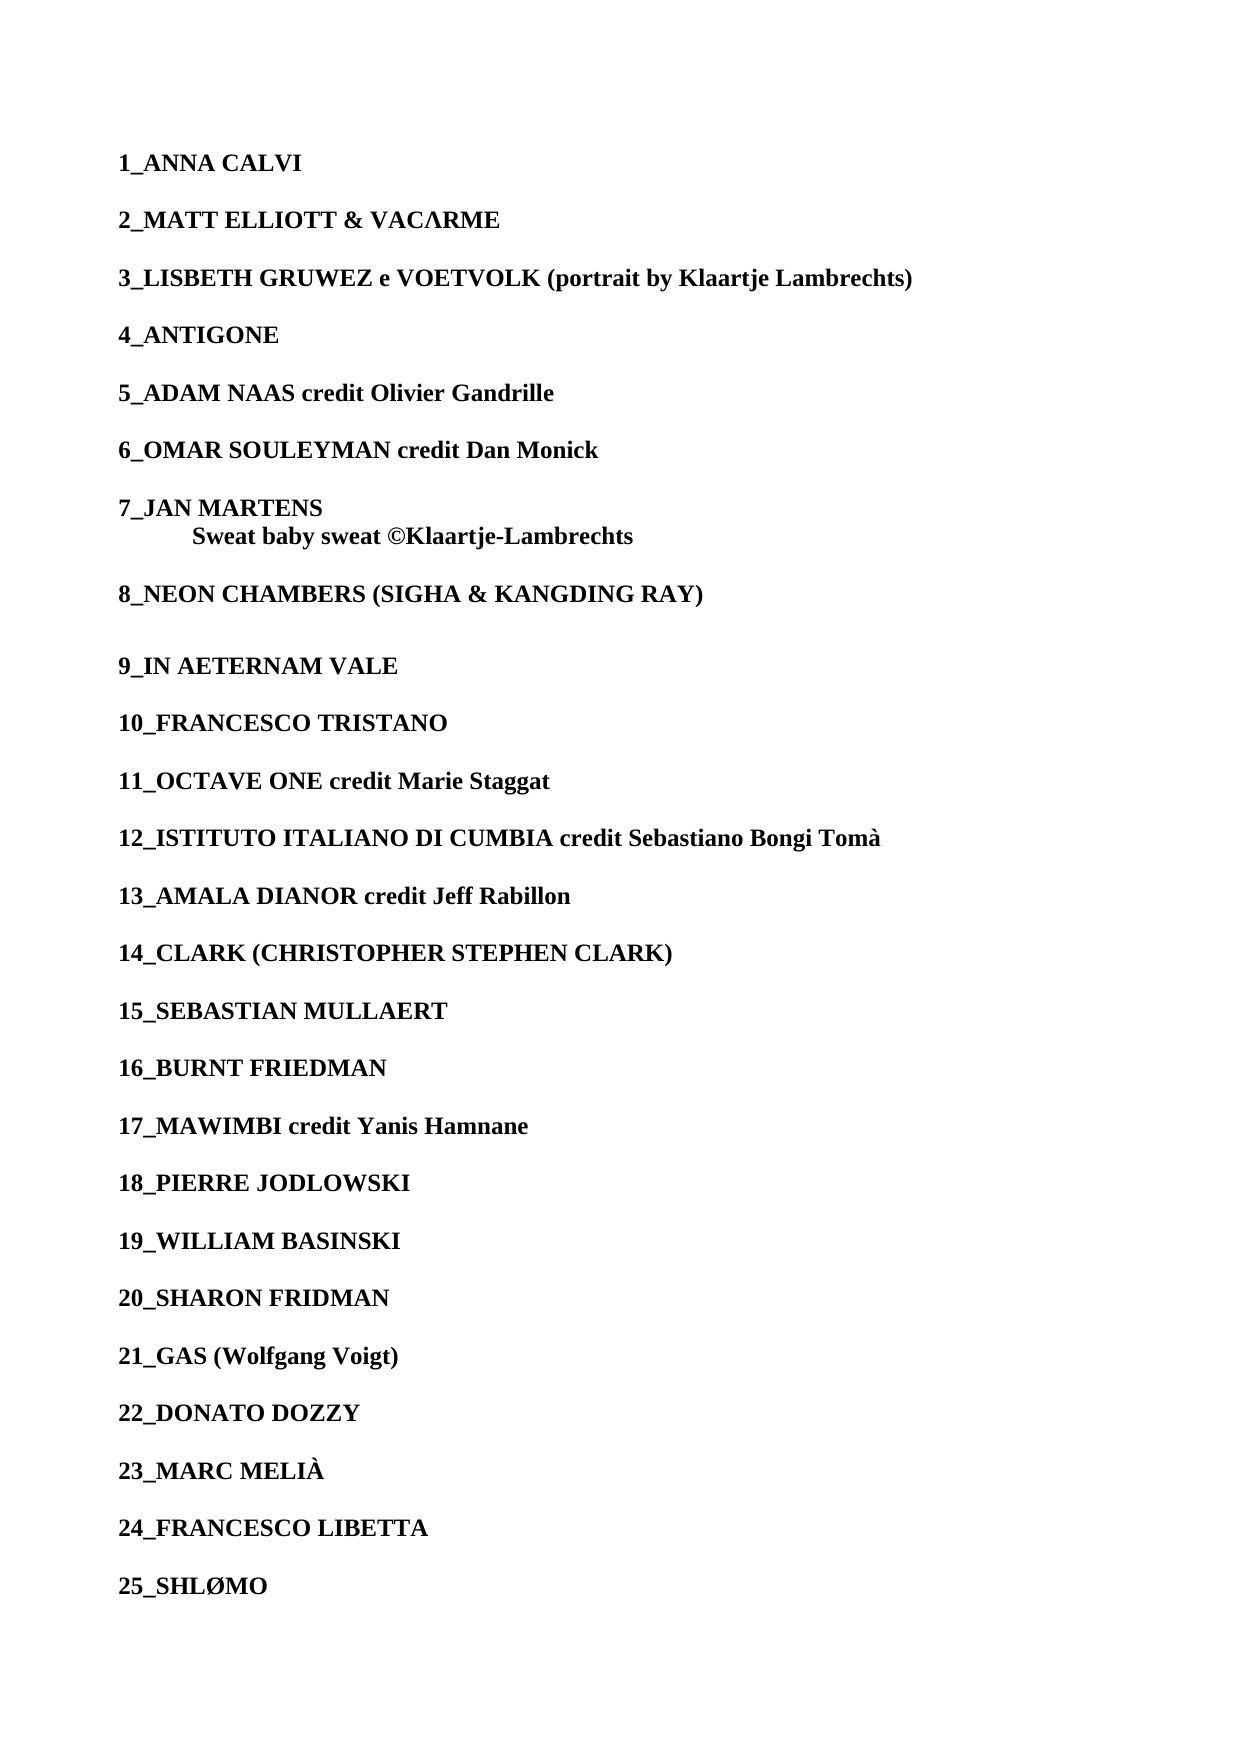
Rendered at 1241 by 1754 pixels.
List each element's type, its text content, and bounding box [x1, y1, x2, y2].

text 8_NEON CHAMBERS (SIGHA & KANGDING RAY) [118, 579, 1122, 608]
text 2_MATT ELLIOTT & VACΛRME [118, 205, 1122, 234]
text 14_CLARK (CHRISTOPHER STEPHEN CLARK) [118, 938, 1122, 967]
text Sweat baby sweat ©Klaartje-Lambrechts [118, 521, 1122, 550]
text 15_SEBASTIAN MULLAERT [118, 996, 1122, 1024]
text 20_SHARON FRIDMAN [118, 1283, 1122, 1312]
text 21_GAS (Wolfgang Voigt) [118, 1341, 1122, 1369]
text 10_FRANCESCO TRISTANO [118, 708, 1122, 737]
text 19_WILLIAM BASINSKI [118, 1226, 1122, 1254]
text 22_DONATO DOZZY [118, 1398, 1122, 1427]
text 3_LISBETH GRUWEZ e VOETVOLK (portrait by Klaartje Lambrechts) [118, 263, 1122, 291]
text 12_ISTITUTO ITALIANO DI CUMBIA credit Sebastiano Bongi Tomà [118, 823, 1122, 852]
text 6_OMAR SOULEYMAN credit Dan Monick [118, 435, 1122, 464]
text 5_ADAM NAAS credit Olivier Gandrille [118, 378, 1122, 406]
text 9_IN AETERNAM VALE [118, 651, 1122, 679]
text 17_MAWIMBI credit Yanis Hamnane [118, 1111, 1122, 1139]
text 11_OCTAVE ONE credit Marie Staggat [118, 766, 1122, 794]
text 4_ANTIGONE [118, 320, 1122, 349]
text 7_JAN MARTENS [118, 493, 1122, 521]
text 18_PIERRE JODLOWSKI [118, 1168, 1122, 1197]
text 13_AMALA DIANOR credit Jeff Rabillon [118, 881, 1122, 909]
text 1_ANNA CALVI [118, 148, 1122, 176]
text 25_SHLØMO [118, 1571, 1122, 1599]
text 16_BURNT FRIEDMAN [118, 1053, 1122, 1082]
text 24_FRANCESCO LIBETTA [118, 1513, 1122, 1542]
text 23_MARC MELIÀ [118, 1456, 1122, 1484]
